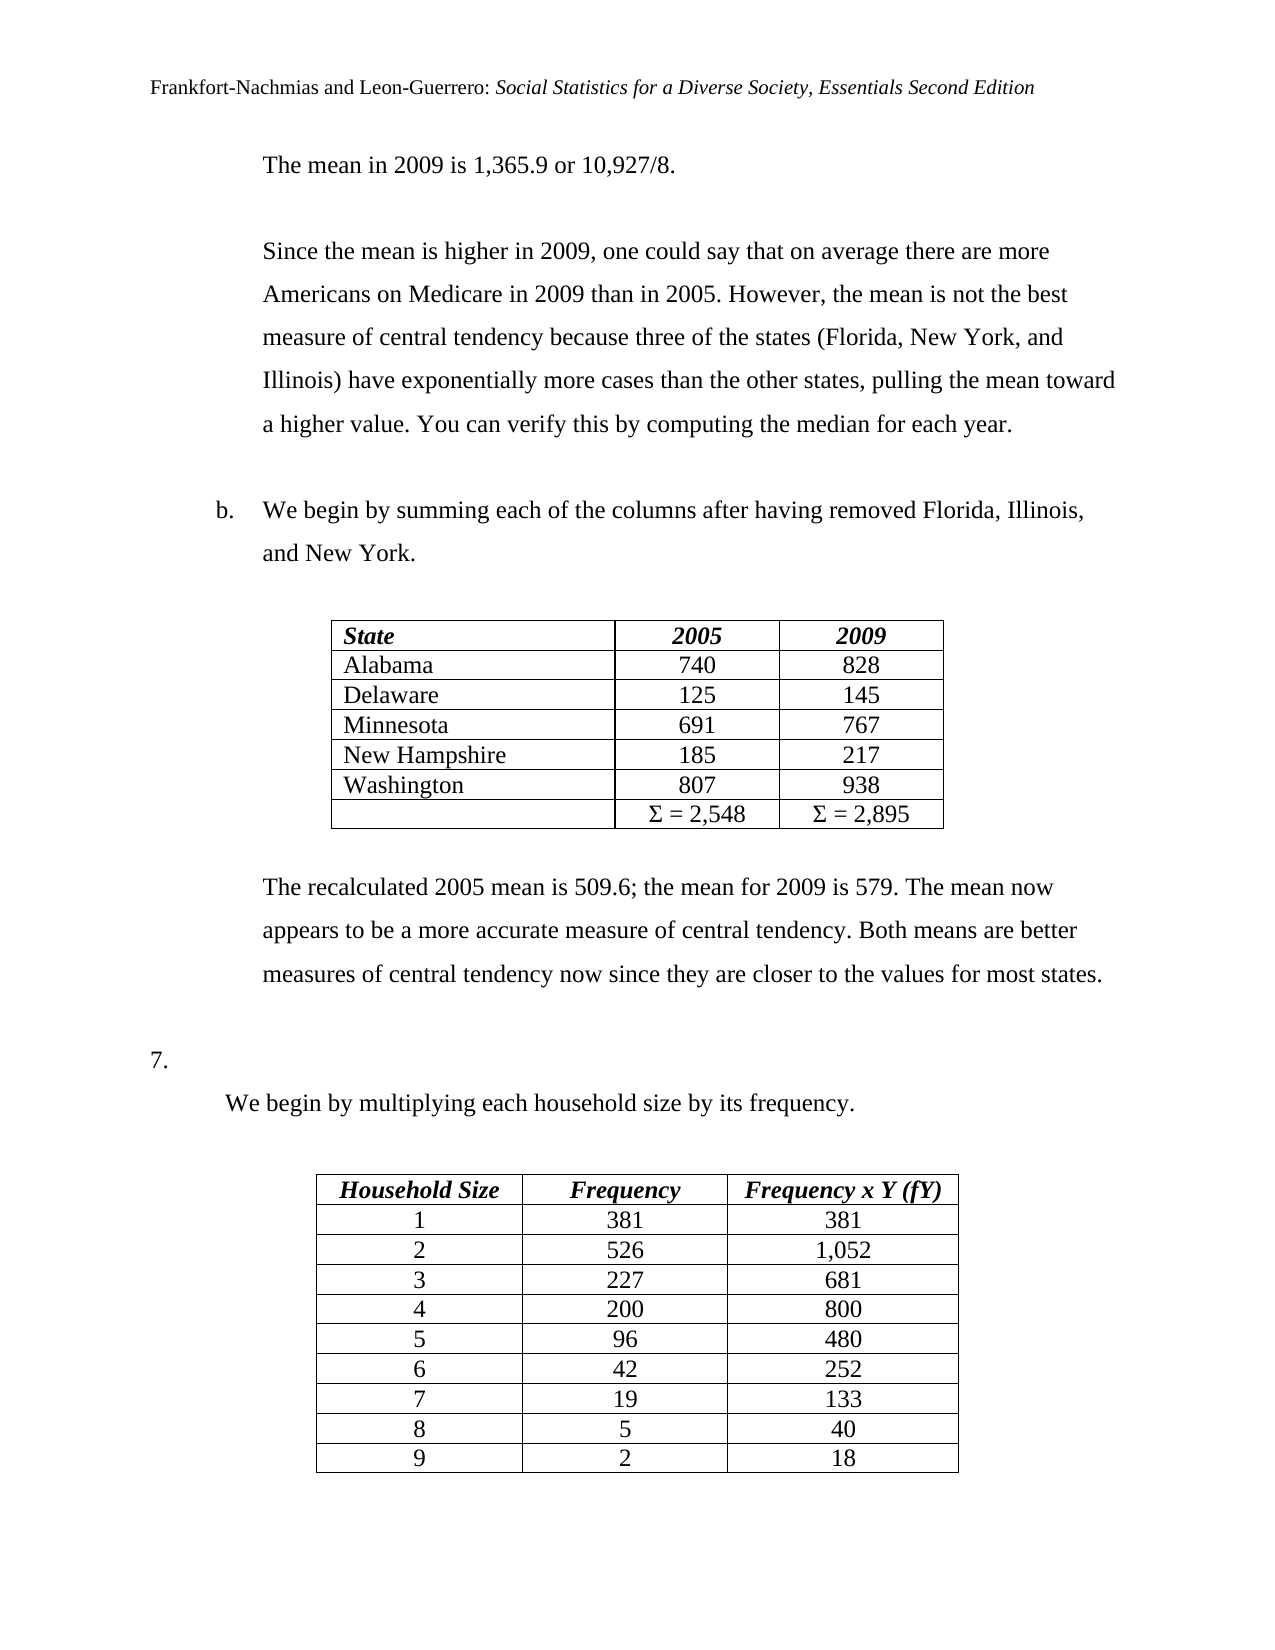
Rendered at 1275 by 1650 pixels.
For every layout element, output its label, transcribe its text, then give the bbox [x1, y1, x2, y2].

table_cell 227 [523, 1265, 727, 1293]
table_cell 6 [317, 1354, 522, 1383]
table_cell 18 [728, 1444, 958, 1472]
table_cell 145 [780, 680, 943, 709]
table_cell 480 [728, 1324, 958, 1353]
table_header Frequency [523, 1175, 727, 1204]
table_cell 125 [616, 680, 779, 709]
table_cell [332, 800, 614, 828]
table_cell 217 [780, 740, 943, 769]
table_cell 1 [317, 1205, 522, 1234]
table_cell Minnesota [332, 710, 614, 739]
table_cell 2 [317, 1235, 522, 1264]
table_cell 800 [728, 1295, 958, 1323]
text b. We begin by summing each of the columns after having removed Florida, Illinois, and New York. [216, 495, 1125, 567]
table_cell 200 [523, 1295, 727, 1323]
table_cell 1,052 [728, 1235, 958, 1264]
table_cell 185 [616, 740, 779, 769]
table_cell 96 [523, 1324, 727, 1353]
text 7. [150, 1045, 1125, 1074]
table_cell Σ = 2,548 [616, 800, 779, 828]
table_cell New Hampshire [332, 740, 614, 769]
table_header 2005 [616, 621, 779, 649]
table_cell 133 [728, 1384, 958, 1413]
table_cell 5 [317, 1324, 522, 1353]
table_cell 526 [523, 1235, 727, 1264]
table_cell 828 [780, 651, 943, 679]
table_cell Washington [332, 770, 614, 798]
table_header Household Size [317, 1175, 522, 1204]
table_cell 691 [616, 710, 779, 739]
table_cell 767 [780, 710, 943, 739]
table_cell 2 [523, 1444, 727, 1472]
table_cell Delaware [332, 680, 614, 709]
table_cell 40 [728, 1414, 958, 1442]
table_cell 9 [317, 1444, 522, 1472]
table_cell 3 [317, 1265, 522, 1293]
table_cell 681 [728, 1265, 958, 1293]
table_cell 740 [616, 651, 779, 679]
table_cell 381 [523, 1205, 727, 1234]
table_header Frequency x Y (fY) [728, 1175, 958, 1204]
table_cell 7 [317, 1384, 522, 1413]
table_cell 252 [728, 1354, 958, 1383]
table_cell 807 [616, 770, 779, 798]
text The recalculated 2005 mean is 509.6; the mean for 2009 is 579. The mean now appears to be a more accurate measure of central tendency. Both means are better measures of central tendency now since they are closer to the values for most states. [216, 872, 1125, 987]
table_cell 19 [523, 1384, 727, 1413]
table_cell Σ = 2,895 [780, 800, 943, 828]
text We begin by multiplying each household size by its frequency. [225, 1088, 1125, 1117]
table_header State [332, 621, 614, 649]
table_cell 5 [523, 1414, 727, 1442]
table_cell 8 [317, 1414, 522, 1442]
table_cell 4 [317, 1295, 522, 1323]
table_cell 938 [780, 770, 943, 798]
table_header 2009 [780, 621, 943, 649]
text Since the mean is higher in 2009, one could say that on average there are more Americans on Medicare in 2009 than in 2005. However, the mean is not the best measure of central tendency because three of the states (Florida, New York, and Illinois) have exponentially more cases than the other states, pulling the mean toward a higher value. You can verify this by computing the median for each year. [262, 236, 1125, 437]
table_cell Alabama [332, 651, 614, 679]
table_cell 42 [523, 1354, 727, 1383]
text The mean in 2009 is 1,365.9 or 10,927/8. [262, 150, 1125, 179]
table_cell 381 [728, 1205, 958, 1234]
